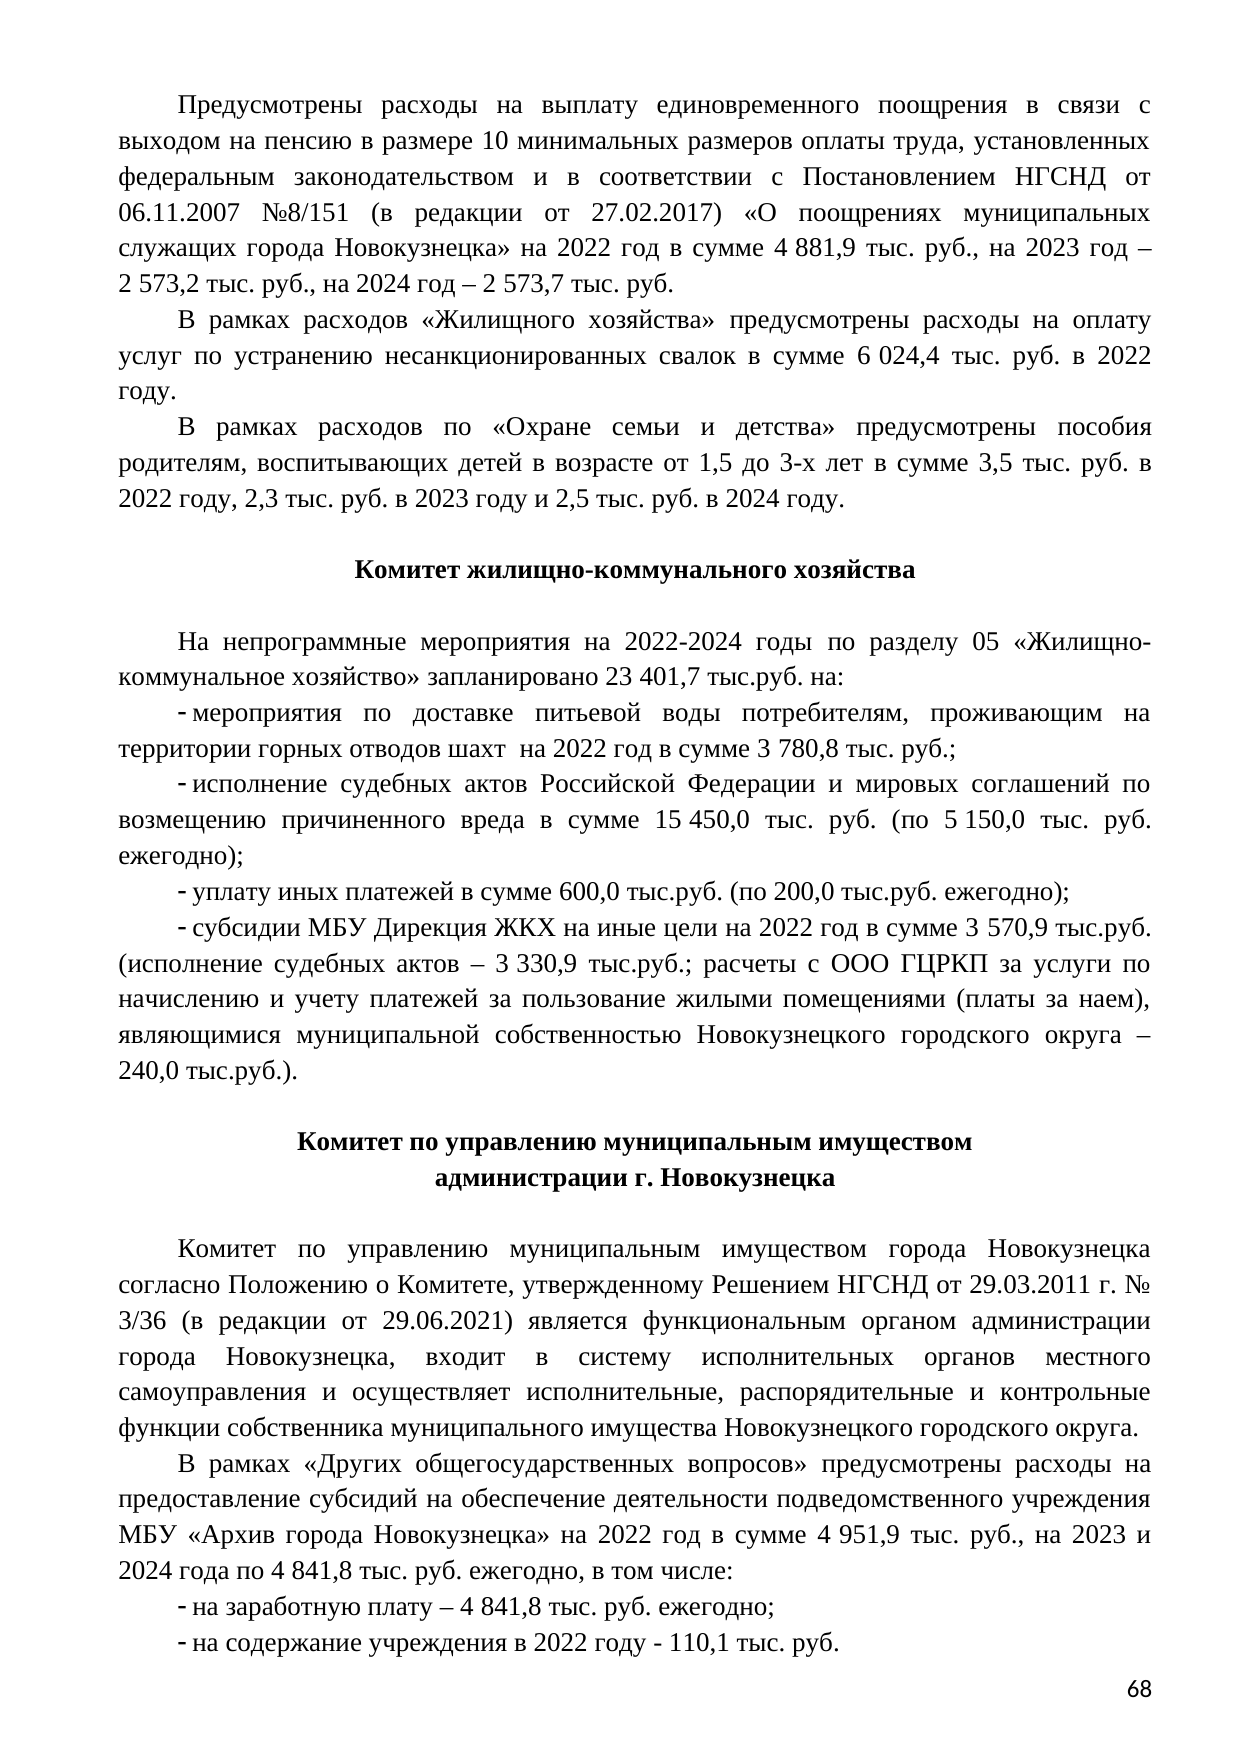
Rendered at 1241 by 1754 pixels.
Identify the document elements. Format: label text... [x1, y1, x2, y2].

text В рамках «Других общегосударственных вопросов» предусмотрены расходы на предоставление субсидий на обеспечение деятельности подведомственного учреждения МБУ «Архив города Новокузнецка» на 2022 год в сумме 4 951,9 тыс. руб., на 2023 и 2024 года по 4 841,8 тыс. руб. ежегодно, в том числе: [118, 1447, 1152, 1585]
text Предусмотрены расходы на выплату единовременного поощрения в связи с выходом на пенсию в размере 10 минимальных размеров оплаты труда, установленных федеральным законодательством и в соответствии с Постановлением НГСНД от 06.11.2007 №8/151 (в редакции от 27.02.2017) «О поощрениях муниципальных служащих города Новокузнецка» на 2022 год в сумме 4 881,9 тыс. руб., на 2023 год – 2 573,2 тыс. руб., на 2024 год – 2 573,7 тыс. руб. [118, 89, 1152, 298]
text На непрограммные мероприятия на 2022-2024 годы по разделу 05 «Жилищно-коммунальное хозяйство» запланировано 23 401,7 тыс.руб. на: [118, 624, 1152, 691]
text администрации г. Новокузнецка [118, 1161, 1152, 1192]
list субсидии МБУ Дирекция ЖКХ на иные цели на 2022 год в сумме 3 570,9 тыс.руб. (исполнение судебных актов – 3 330,9 тыс.руб.; расчеты с ООО ГЦРКП за услуги по начислению и учету платежей за пользование жилыми помещениями (платы за наем), являющимися муниципальной собственностью Новокузнецкого городского округа – 240,0 тыс.руб.). [118, 911, 1152, 1085]
list мероприятия по доставке питьевой воды потребителям, проживающим на территории горных отводов шахт на 2022 год в сумме 3 780,8 тыс. руб.; [118, 696, 1152, 763]
list на заработную плату – 4 841,8 тыс. руб. ежегодно; [118, 1590, 1152, 1621]
text Комитет по управлению муниципальным имуществом [118, 1125, 1152, 1156]
list на содержание учреждения в 2022 году - 110,1 тыс. руб. [118, 1626, 1152, 1657]
text В рамках расходов «Жилищного хозяйства» предусмотрены расходы на оплату услуг по устранению несанкционированных свалок в сумме 6 024,4 тыс. руб. в 2022 году. [118, 303, 1152, 406]
list исполнение судебных актов Российской Федерации и мировых соглашений по возмещению причиненного вреда в сумме 15 450,0 тыс. руб. (по 5 150,0 тыс. руб. ежегодно); [118, 768, 1152, 870]
text В рамках расходов по «Охране семьи и детства» предусмотрены пособия родителям, воспитывающих детей в возрасте от 1,5 до 3-х лет в сумме 3,5 тыс. руб. в 2022 году, 2,3 тыс. руб. в 2023 году и 2,5 тыс. руб. в 2024 году. [118, 410, 1152, 513]
list уплату иных платежей в сумме 600,0 тыс.руб. (по 200,0 тыс.руб. ежегодно); [118, 875, 1152, 906]
text Комитет по управлению муниципальным имуществом города Новокузнецка согласно Положению о Комитете, утвержденному Решением НГСНД от 29.03.2011 г. № 3/36 (в редакции от 29.06.2021) является функциональным органом администрации города Новокузнецка, входит в систему исполнительных органов местного самоуправления и осуществляет исполнительные, распорядительные и контрольные функции собственника муниципального имущества Новокузнецкого городского округа. [118, 1232, 1152, 1442]
text Комитет жилищно-коммунального хозяйства [118, 553, 1152, 584]
